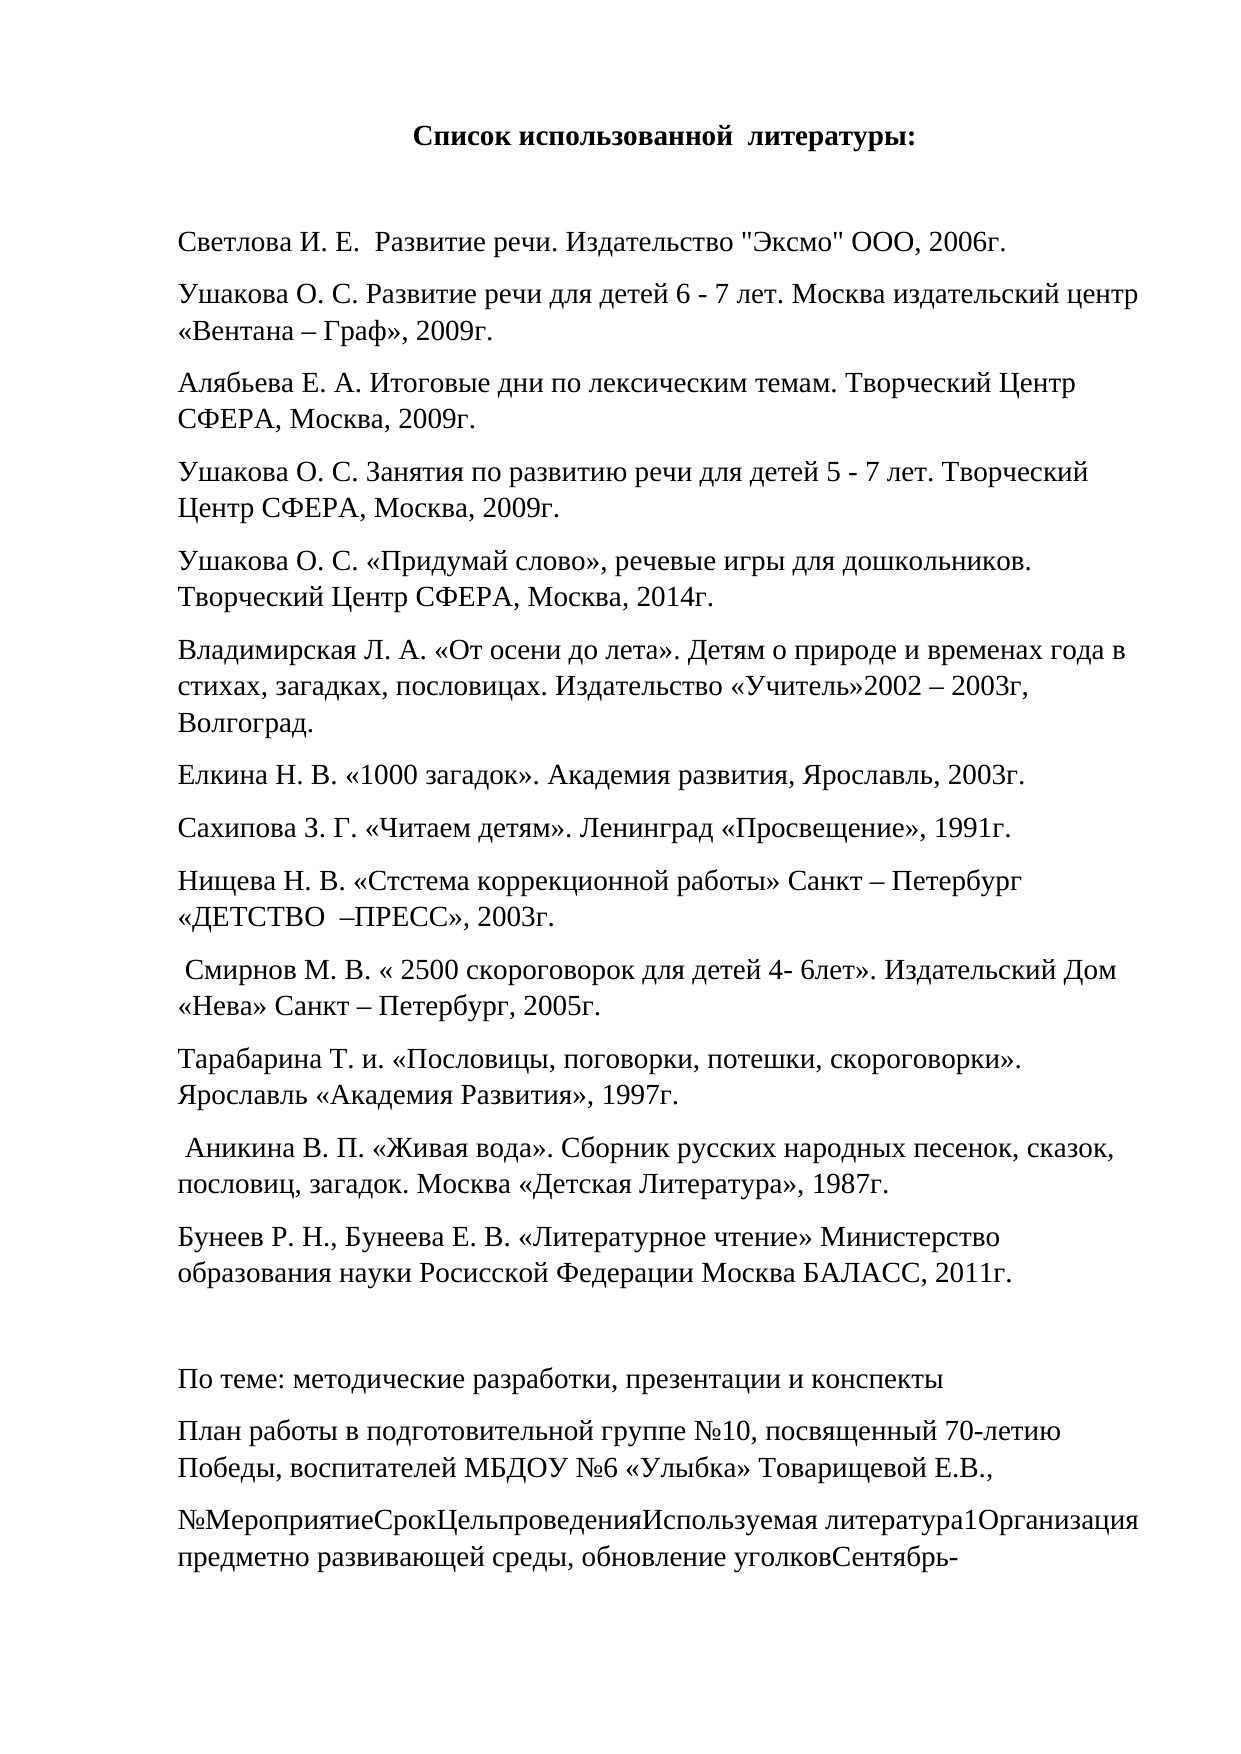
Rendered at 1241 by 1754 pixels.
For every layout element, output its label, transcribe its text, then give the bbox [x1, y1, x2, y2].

text Тарабарина Т. и. «Пословицы, поговорки, потешки, скороговорки». Ярославль «Академия Развития», 1997г. [177, 1041, 1152, 1111]
text Алябьева Е. А. Итоговые дни по лексическим темам. Творческий Центр СФЕРА, Москва, 2009г. [177, 366, 1152, 435]
text Аникина В. П. «Живая вода». Сборник русских народных песенок, сказок, пословиц, загадок. Москва «Детская Литература», 1987г. [177, 1130, 1152, 1200]
text Сахипова З. Г. «Читаем детям». Ленинград «Просвещение», 1991г. [177, 810, 1152, 844]
text Нищева Н. В. «Стстема коррекционной работы» Санкт – Петербург «ДЕТСТВО –ПРЕСС», 2003г. [177, 863, 1152, 933]
text Бунеев Р. Н., Бунеева Е. В. «Литературное чтение» Министерство образования науки Росисской Федерации Москва БАЛАСС, 2011г. [177, 1219, 1152, 1289]
text Список использованной литературы: [177, 118, 1152, 152]
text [177, 1502, 1152, 1572]
text Владимирская Л. А. «От осени до лета». Детям о природе и временах года в стихах, загадках, пословицах. Издательство «Учитель»2002 – 2003г, Волгоград. [177, 632, 1152, 738]
text Ушакова О. С. «Придумай слово», речевые игры для дошкольников. Творческий Центр СФЕРА, Москва, 2014г. [177, 543, 1152, 613]
text Ушакова О. С. Занятия по развитию речи для детей 5 - 7 лет. Творческий Центр СФЕРА, Москва, 2009г. [177, 454, 1152, 524]
text По теме: методические разработки, презентации и конспекты [177, 1361, 1152, 1394]
text Елкина Н. В. «1000 загадок». Академия развития, Ярославль, 2003г. [177, 757, 1152, 791]
text Ушакова О. С. Развитие речи для детей 6 - 7 лет. Москва издательский центр «Вентана – Граф», 2009г. [177, 277, 1152, 346]
text Светлова И. Е. Развитие речи. Издательство "Эксмо" ООО, 2006г. [177, 224, 1152, 257]
text План работы в подготовительной группе №10, посвященный 70-летию Победы, воспитателей МБДОУ №6 «Улыбка» Товарищевой Е.В., [177, 1413, 1152, 1483]
text Смирнов М. В. « 2500 скороговорок для детей 4- 6лет». Издательский Дом «Нева» Санкт – Петербург, 2005г. [177, 952, 1152, 1022]
